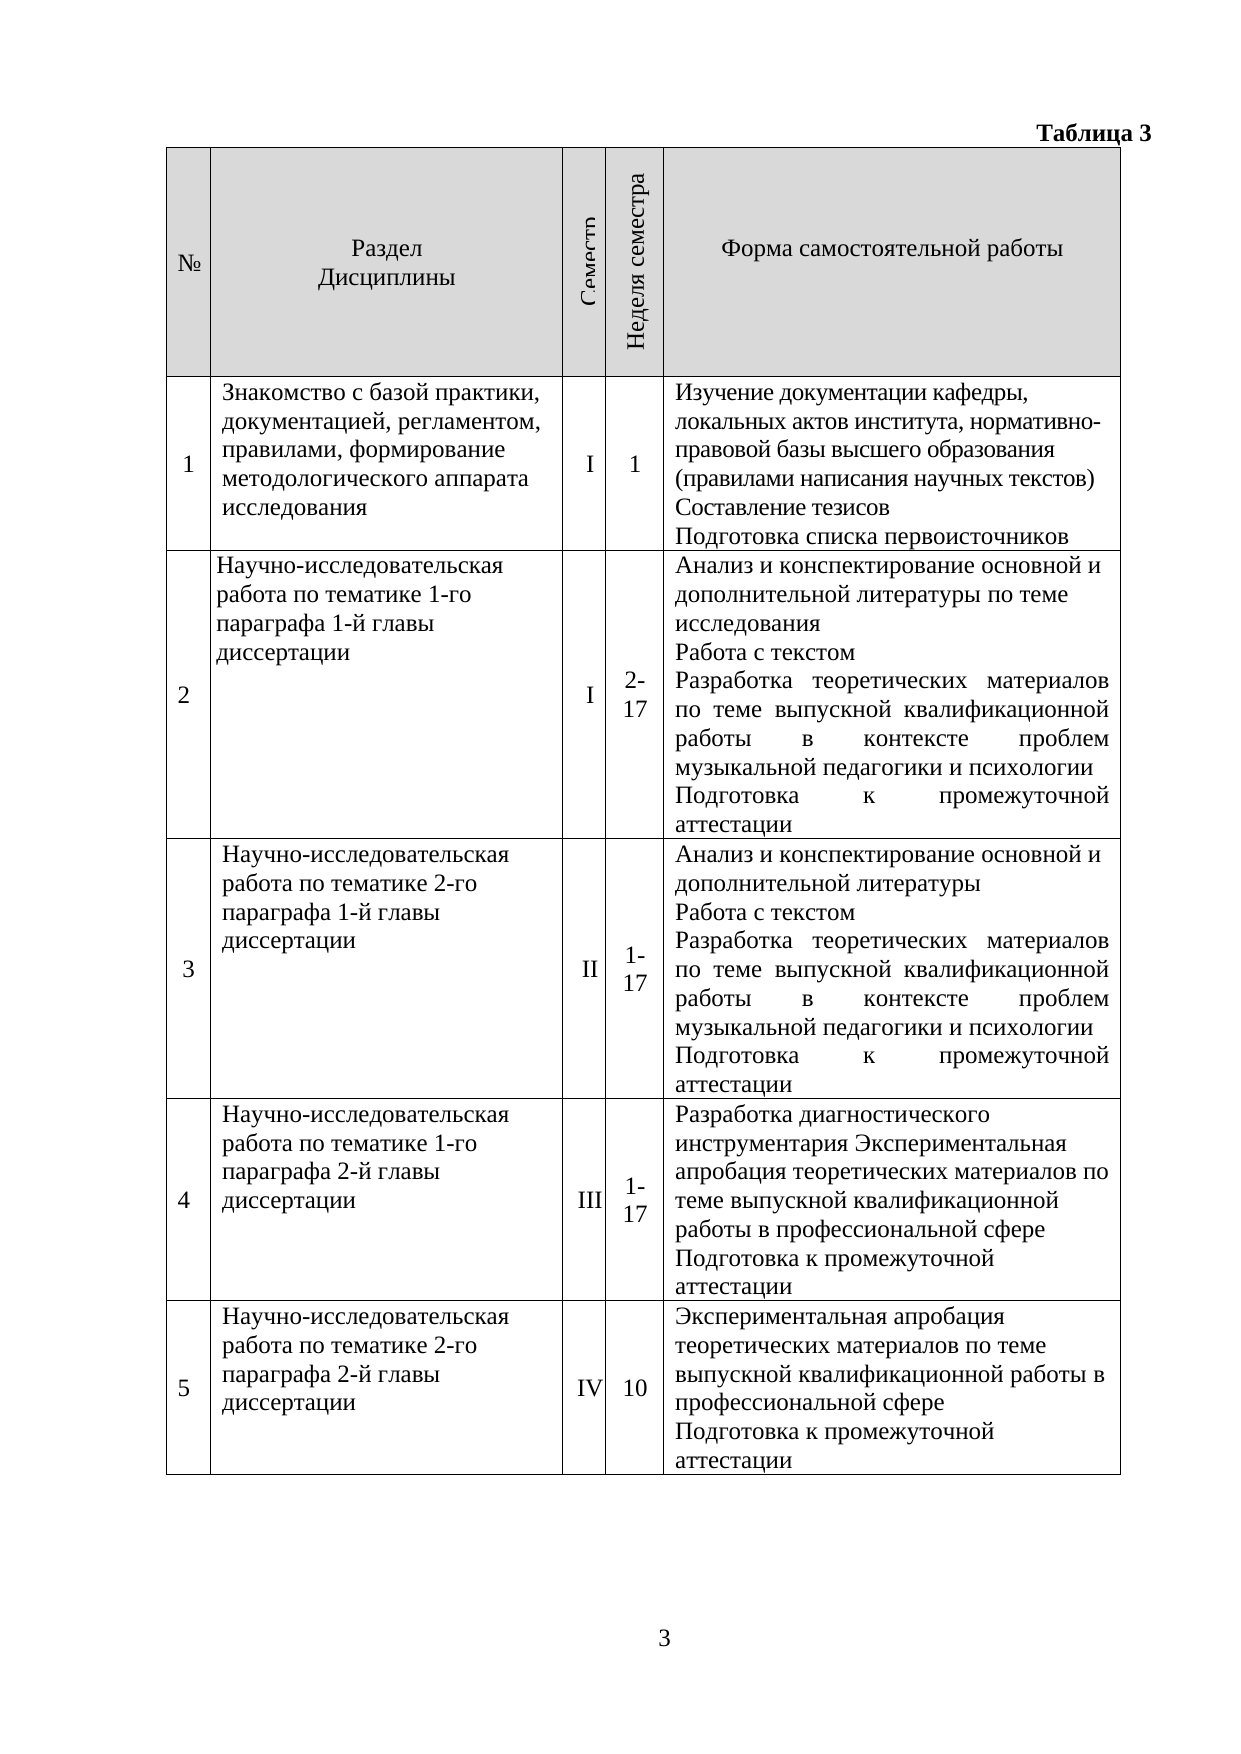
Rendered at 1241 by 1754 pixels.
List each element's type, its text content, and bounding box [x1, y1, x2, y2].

table_cell 2 [167, 551, 210, 838]
table_cell II [563, 839, 605, 1098]
table_cell 10 [606, 1301, 663, 1474]
table_header Семестр [563, 148, 605, 376]
table_header № [167, 148, 210, 376]
table_cell 3 [167, 839, 210, 1098]
table_cell IV [563, 1301, 605, 1474]
table_cell Разработка диагностического инструментария Экспериментальная апробация теоретических материалов по теме выпускной квалификационной работы в профессиональной сфере Подготовка к промежуточной аттестации [664, 1099, 1120, 1300]
table_cell Научно-исследовательская работа по тематике 2-го параграфа 1-й главы диссертации [211, 839, 562, 1098]
table_cell Анализ и конспектирование основной и дополнительной литературы по теме исследования Работа с текстом Разработка теоретических материалов по теме выпускной квалификационной работы в контексте проблем музыкальной педагогики и психологии Подготовка к промежуточной аттестации [664, 551, 1120, 838]
table_cell Научно-исследовательская работа по тематике 2-го параграфа 2-й главы диссертации [211, 1301, 562, 1474]
table_cell 2-17 [606, 551, 663, 838]
table_cell 1-17 [606, 839, 663, 1098]
text Таблица 3 [177, 118, 1152, 147]
table_cell 5 [167, 1301, 210, 1474]
table_cell I [563, 377, 605, 549]
table_cell Научно-исследовательская работа по тематике 1-го параграфа 1-й главы диссертации [211, 551, 562, 838]
table_cell I [563, 551, 605, 838]
table_cell 1-17 [606, 1099, 663, 1300]
table_cell 1 [606, 377, 663, 549]
table_cell 1 [167, 377, 210, 549]
table_header Неделя семестра [606, 148, 663, 376]
table_cell Экспериментальная апробация теоретических материалов по теме выпускной квалификационной работы в профессиональной сфере Подготовка к промежуточной аттестации [664, 1301, 1120, 1474]
table_cell Изучение документации кафедры, локальных актов института, нормативно-правовой базы высшего образования (правилами написания научных текстов) Составление тезисов Подготовка списка первоисточников [664, 377, 1120, 549]
table_cell Научно-исследовательская работа по тематике 1-го параграфа 2-й главы диссертации [211, 1099, 562, 1300]
table_header Раздел Дисциплины [211, 148, 562, 376]
table_cell 4 [167, 1099, 210, 1300]
table_header Форма самостоятельной работы [664, 148, 1120, 376]
table_cell III [563, 1099, 605, 1300]
table_cell Знакомство с базой практики, документацией, регламентом, правилами, формирование методологического аппарата исследования [211, 377, 562, 549]
table_cell Анализ и конспектирование основной и дополнительной литературы Работа с текстом Разработка теоретических материалов по теме выпускной квалификационной работы в контексте проблем музыкальной педагогики и психологии Подготовка к промежуточной аттестации [664, 839, 1120, 1098]
